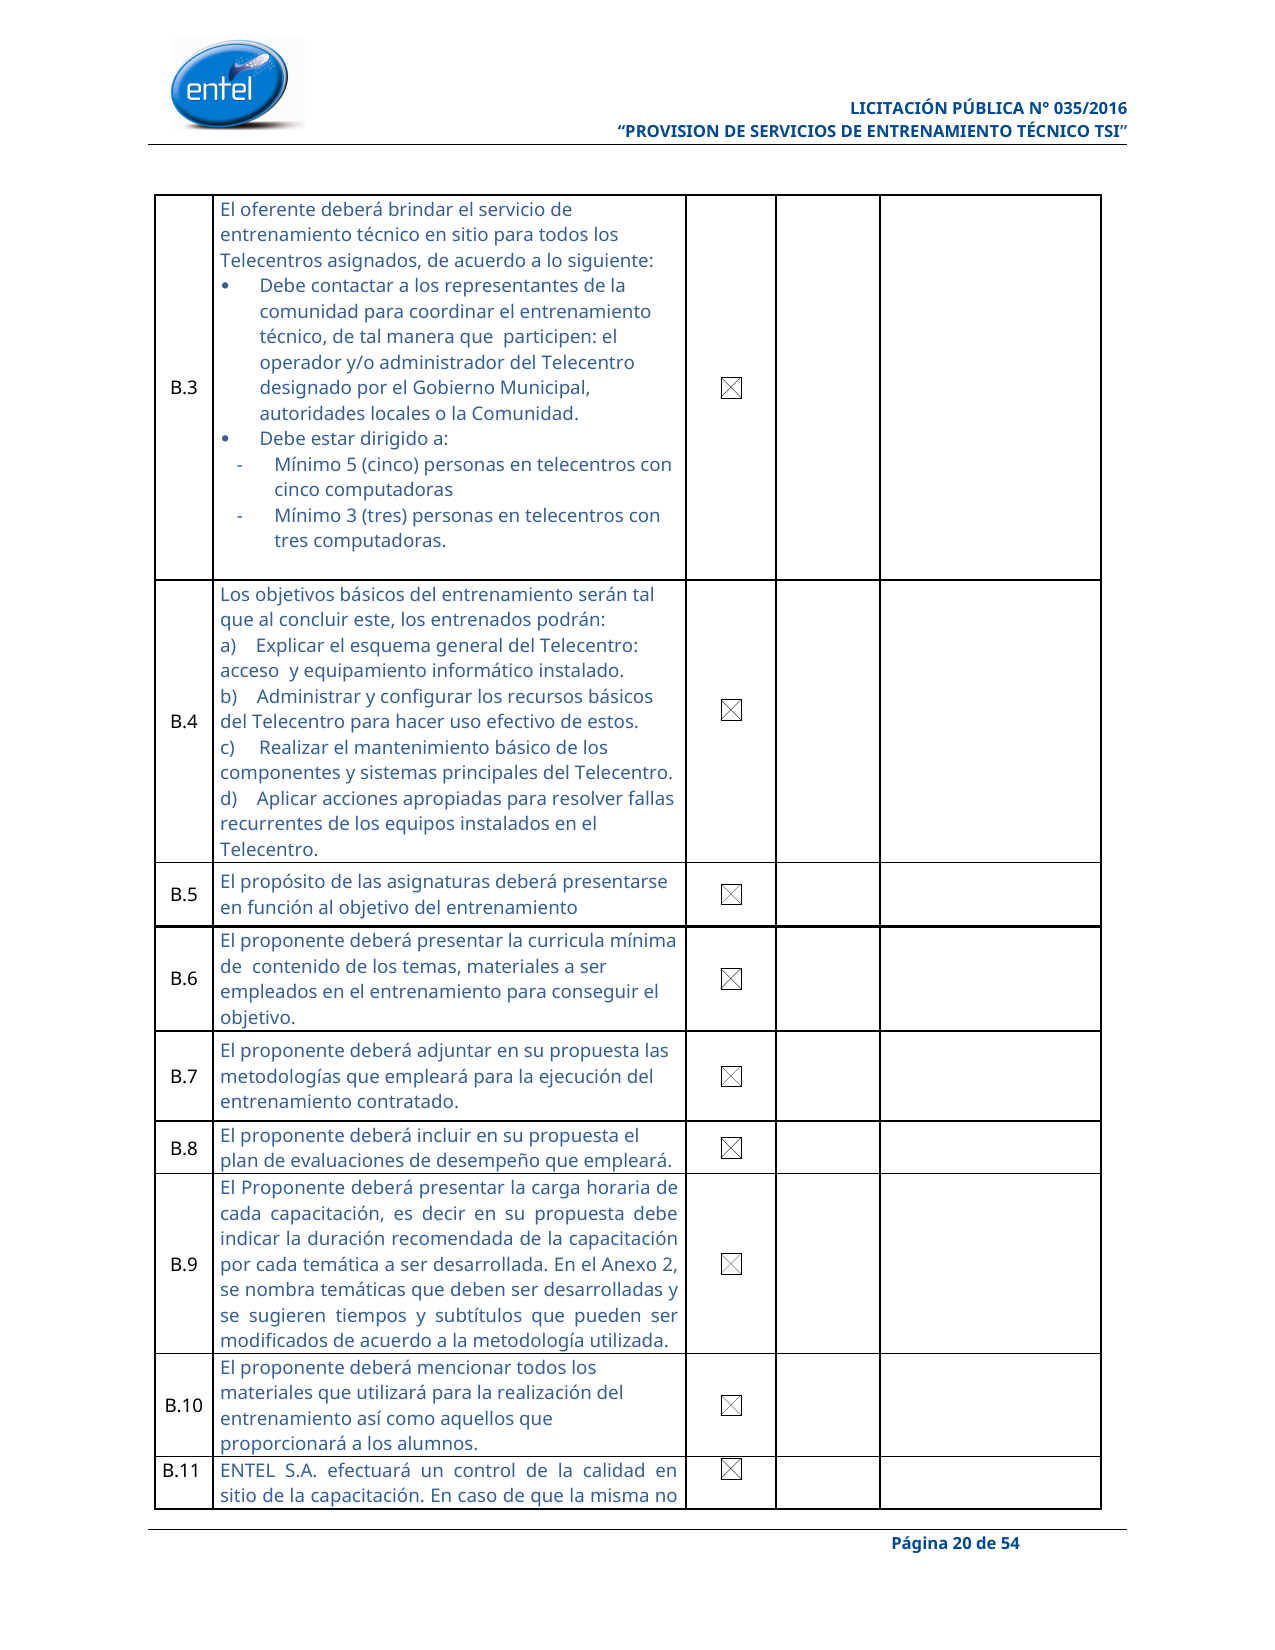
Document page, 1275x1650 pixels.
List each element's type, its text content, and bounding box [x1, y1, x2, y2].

table_cell [777, 581, 879, 862]
table_cell [777, 1174, 879, 1353]
table_cell El Proponente deberá presentar la carga horaria de cada capacitación, es decir en su propuesta debe indicar la duración recomendada de la capacitación por cada temática a ser desarrollada. En el Anexo 2, se nombra temáticas que deben ser desarrolladas y se sugieren tiempos y subtítulos que pueden ser modificados de acuerdo a la metodología utilizada. [214, 1174, 685, 1353]
table_cell B.5 [156, 863, 212, 925]
table_cell B.8 [156, 1122, 212, 1173]
table_cell Los objetivos básicos del entrenamiento serán tal que al concluir este, los entrenados podrán: a) Explicar el esquema general del Telecentro: acceso y equipamiento informático instalado. b) Administrar y configurar los recursos básicos del Telecentro para hacer uso efectivo de estos. c) Realizar el mantenimiento básico de los componentes y sistemas principales del Telecentro. d) Aplicar acciones apropiadas para resolver fallas recurrentes de los equipos instalados en el Telecentro. [214, 581, 685, 862]
table_cell B.6 [156, 928, 212, 1029]
table_cell [777, 928, 879, 1029]
table_cell [777, 1457, 879, 1508]
table_cell [777, 1122, 879, 1173]
table_cell El proponente deberá incluir en su propuesta el plan de evaluaciones de desempeño que empleará. [214, 1122, 685, 1173]
table_cell [687, 1032, 775, 1120]
table_cell [881, 1032, 1100, 1120]
table_cell [777, 1354, 879, 1456]
table_cell [881, 928, 1100, 1029]
table_cell [687, 863, 775, 925]
table_cell [687, 1457, 775, 1508]
table_cell [777, 863, 879, 925]
table_cell [881, 1174, 1100, 1353]
table_cell B.11 [156, 1457, 212, 1508]
table_cell [777, 196, 879, 579]
table_cell B.9 [156, 1174, 212, 1353]
table_cell [881, 1122, 1100, 1173]
table_cell [687, 196, 775, 579]
table_cell B.4 [156, 581, 212, 862]
table_cell [687, 581, 775, 862]
table_cell [687, 928, 775, 1029]
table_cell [214, 1457, 685, 1508]
table_cell [881, 1354, 1100, 1456]
table_cell [777, 1032, 879, 1120]
table_cell El proponente deberá mencionar todos los materiales que utilizará para la realización del entrenamiento así como aquellos que proporcionará a los alumnos. [214, 1354, 685, 1456]
table_cell [687, 1174, 775, 1353]
table_cell El oferente deberá brindar el servicio de entrenamiento técnico en sitio para todos los Telecentros asignados, de acuerdo a lo siguiente: Debe contactar a los representantes de la comunidad para coordinar el entrenamiento técnico, de tal manera que participen: el operador y/o administrador del Telecentro designado por el Gobierno Municipal, autoridades locales o la Comunidad. Debe estar dirigido a: Mínimo 5 (cinco) personas en telecentros con cinco computadoras Mínimo 3 (tres) personas en telecentros con tres computadoras. [214, 196, 685, 579]
table_cell El propósito de las asignaturas deberá presentarse en función al objetivo del entrenamiento [214, 863, 685, 925]
table_cell [881, 1457, 1100, 1508]
table_cell B.3 [156, 196, 212, 579]
table_cell [881, 581, 1100, 862]
table_cell [881, 196, 1100, 579]
table_cell El proponente deberá presentar la curricula mínima de contenido de los temas, materiales a ser empleados en el entrenamiento para conseguir el objetivo. [214, 928, 685, 1029]
table_cell B.7 [156, 1032, 212, 1120]
table_cell El proponente deberá adjuntar en su propuesta las metodologías que empleará para la ejecución del entrenamiento contratado. [214, 1032, 685, 1120]
table_cell [881, 863, 1100, 925]
table_cell B.10 [156, 1354, 212, 1456]
picture [170, 38, 305, 130]
table_cell [687, 1354, 775, 1456]
table_cell [687, 1122, 775, 1173]
